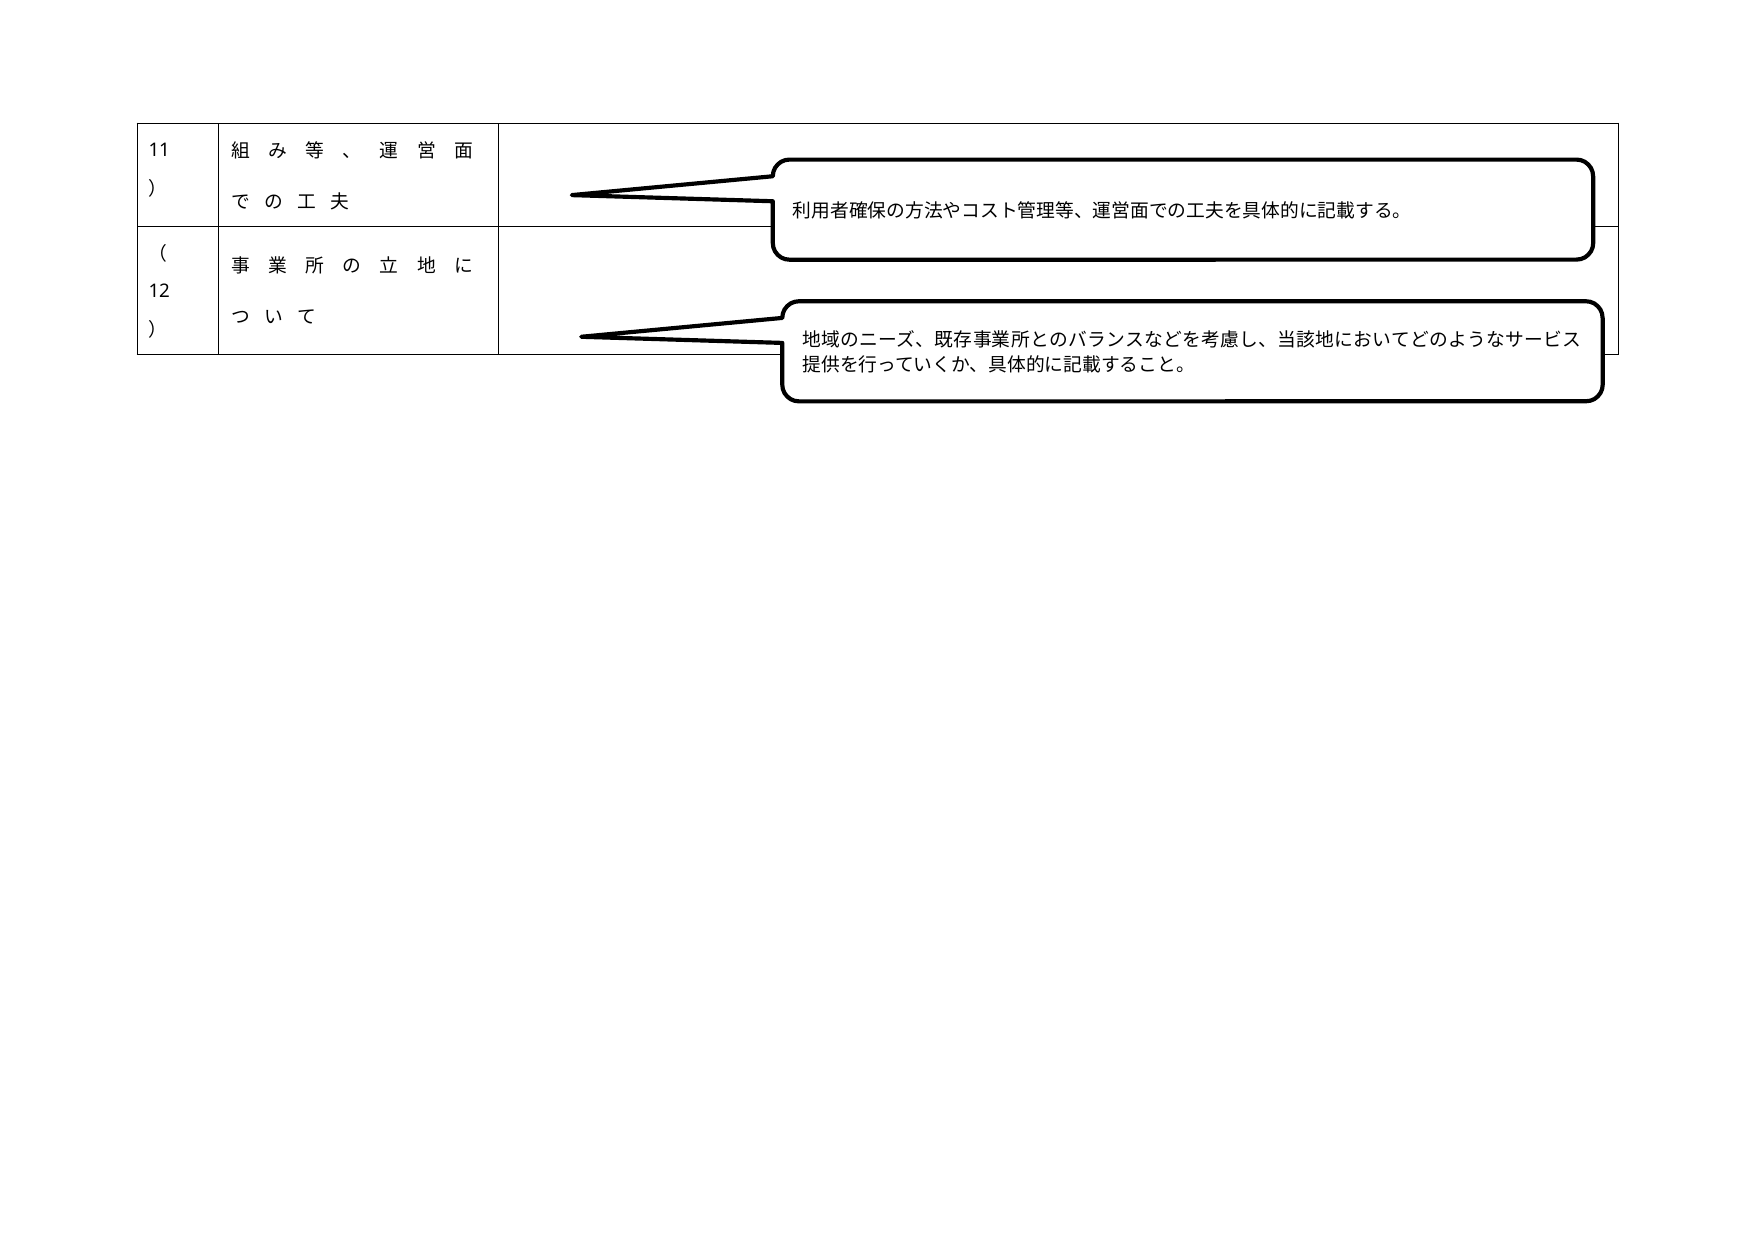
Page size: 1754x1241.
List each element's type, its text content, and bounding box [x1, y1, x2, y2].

table_cell [499, 227, 1618, 354]
table_cell 事業所の立地について [219, 227, 498, 354]
table_cell [499, 124, 1618, 226]
table_cell 利用者確保の取組み等、運営面での工夫 [219, 124, 498, 226]
table_cell （12） [138, 227, 218, 354]
table_cell （11） [138, 124, 218, 226]
